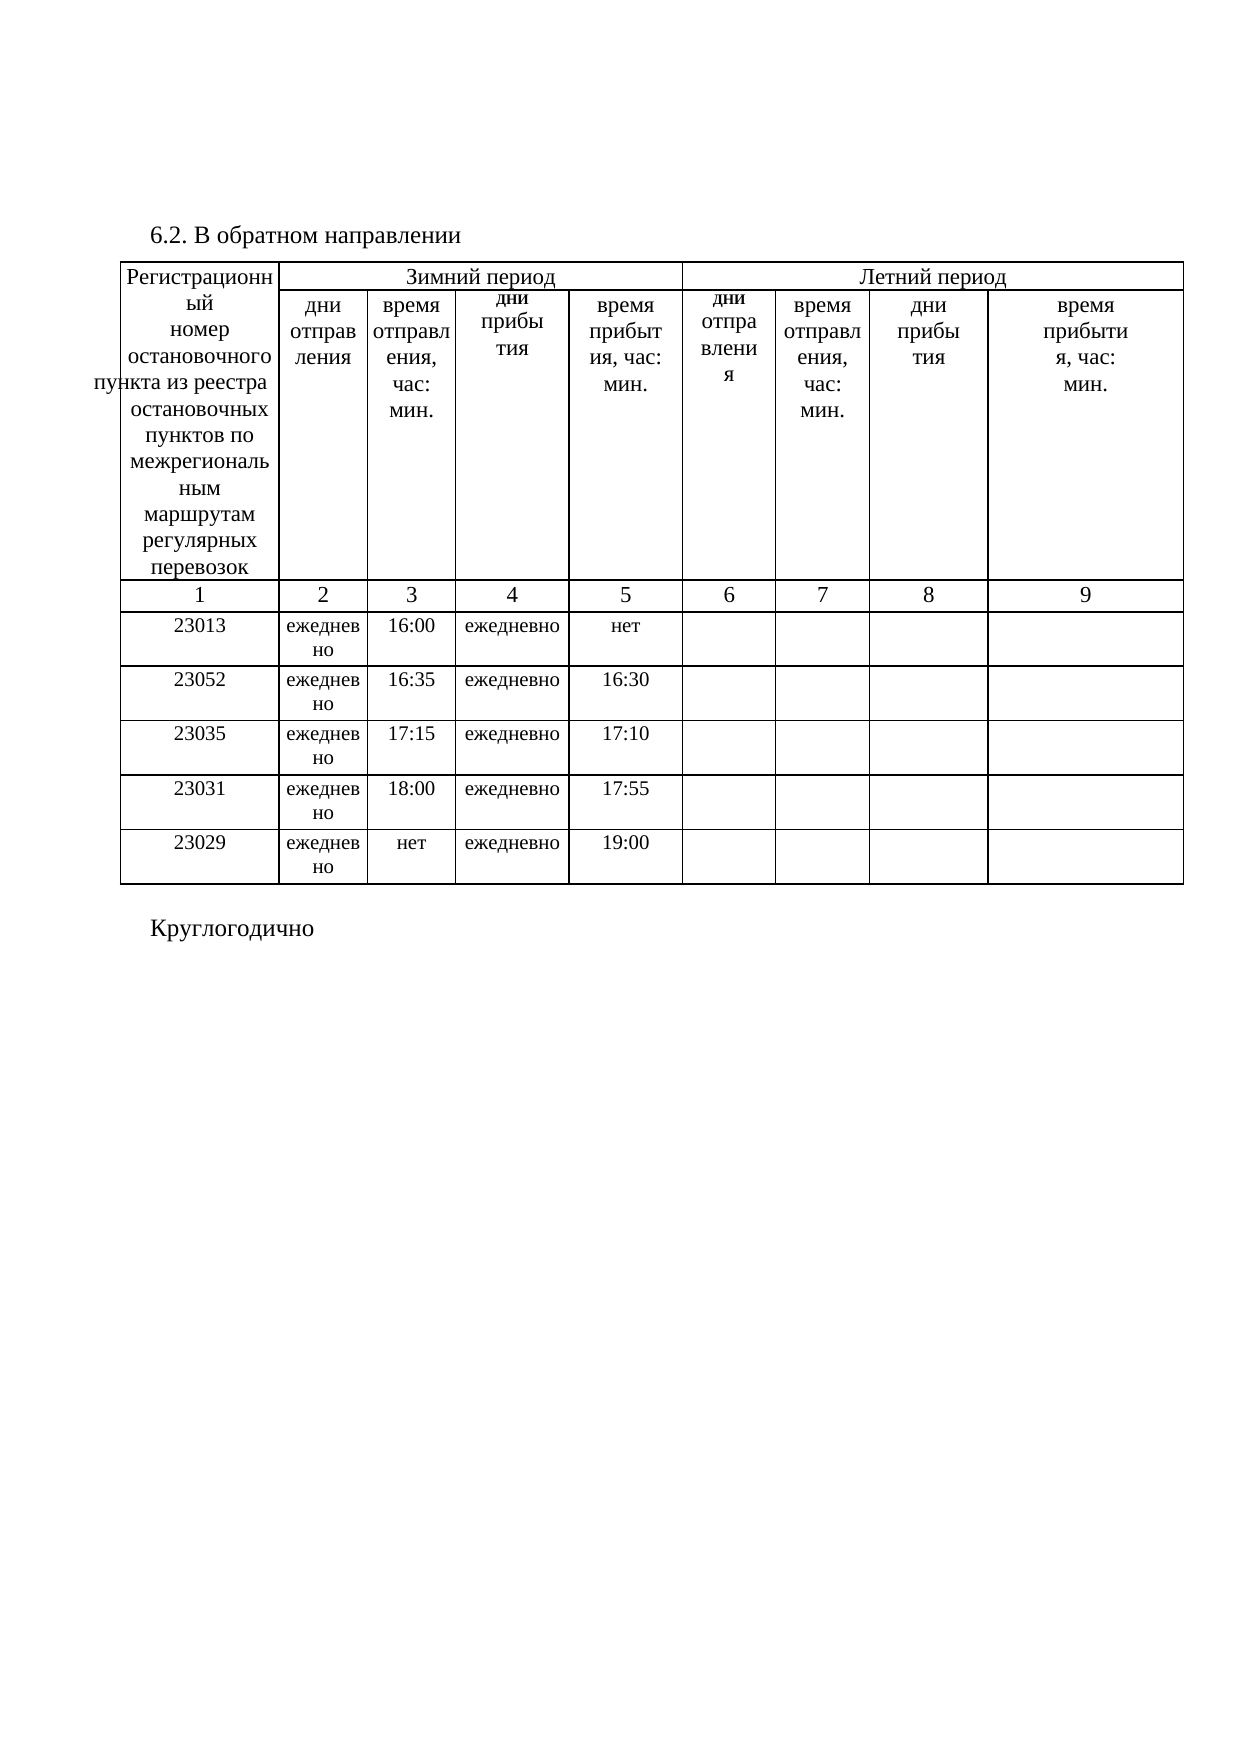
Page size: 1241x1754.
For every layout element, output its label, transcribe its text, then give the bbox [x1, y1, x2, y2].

table_cell [870, 613, 987, 665]
table_cell 8 [870, 581, 987, 611]
table_cell 16:35 [368, 667, 455, 720]
table_cell ежедневно [456, 776, 568, 828]
table_cell ежедневно [280, 613, 367, 665]
table_cell [683, 776, 775, 828]
table_cell ежедневно [280, 776, 367, 828]
table_cell 17:15 [368, 721, 455, 774]
table_cell 17:55 [570, 776, 682, 828]
table_cell 19:00 [570, 830, 682, 883]
table_cell 6 [683, 581, 775, 611]
table_cell 2 [280, 581, 367, 611]
table_cell 23035 [121, 721, 278, 774]
table_cell [776, 830, 869, 883]
table_cell [989, 667, 1183, 720]
table_cell время прибыти я, час: мин. [989, 291, 1183, 579]
table_cell 7 [776, 581, 869, 611]
table_cell 1 [121, 581, 278, 611]
table_cell 4 [456, 581, 568, 611]
table_cell ежедневно [456, 613, 568, 665]
table_cell 23052 [121, 667, 278, 720]
table_cell [683, 667, 775, 720]
table_cell ежедневно [280, 830, 367, 883]
table_cell [870, 721, 987, 774]
table_cell 16:00 [368, 613, 455, 665]
table_cell 18:00 [368, 776, 455, 828]
table_cell [683, 721, 775, 774]
table_cell ежедневно [280, 667, 367, 720]
table_cell 23031 [121, 776, 278, 828]
table_cell 23013 [121, 613, 278, 665]
table_cell время отправл ения, час: мин. [776, 291, 869, 579]
table_cell время отправл ения, час: мин. [368, 291, 455, 579]
table_cell [776, 667, 869, 720]
table_cell ДНИ отпра влени я [683, 291, 775, 579]
table_cell [989, 613, 1183, 665]
table_cell ежедневно [456, 721, 568, 774]
table_cell 3 [368, 581, 455, 611]
table_cell [776, 613, 869, 665]
table_cell ежедневно [280, 721, 367, 774]
table_cell нет [570, 613, 682, 665]
table_cell [776, 721, 869, 774]
table_cell 9 [989, 581, 1183, 611]
table_header Зимний период [280, 263, 682, 289]
table_cell ежедневно [456, 667, 568, 720]
table_cell [870, 830, 987, 883]
table_cell ежедневно [456, 830, 568, 883]
table_cell [870, 776, 987, 828]
table_cell дни прибы тия [870, 291, 987, 579]
table_cell [870, 667, 987, 720]
table_cell нет [368, 830, 455, 883]
table_cell [683, 613, 775, 665]
text Круглогодично [150, 913, 1090, 942]
table_cell [776, 776, 869, 828]
table_cell 17:10 [570, 721, 682, 774]
table_cell [683, 830, 775, 883]
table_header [121, 263, 278, 579]
table_header Летний период [683, 263, 1183, 289]
table_cell 16:30 [570, 667, 682, 720]
table_cell время прибыт ия, час: мин. [570, 291, 682, 579]
text 6.2. В обратном направлении [150, 220, 1090, 249]
table_cell [989, 721, 1183, 774]
table_cell 5 [570, 581, 682, 611]
table_cell 23029 [121, 830, 278, 883]
table_cell [989, 776, 1183, 828]
table_cell дни отправ ления [280, 291, 367, 579]
table_cell [989, 830, 1183, 883]
table_cell ДНИ прибы тия [456, 291, 568, 579]
